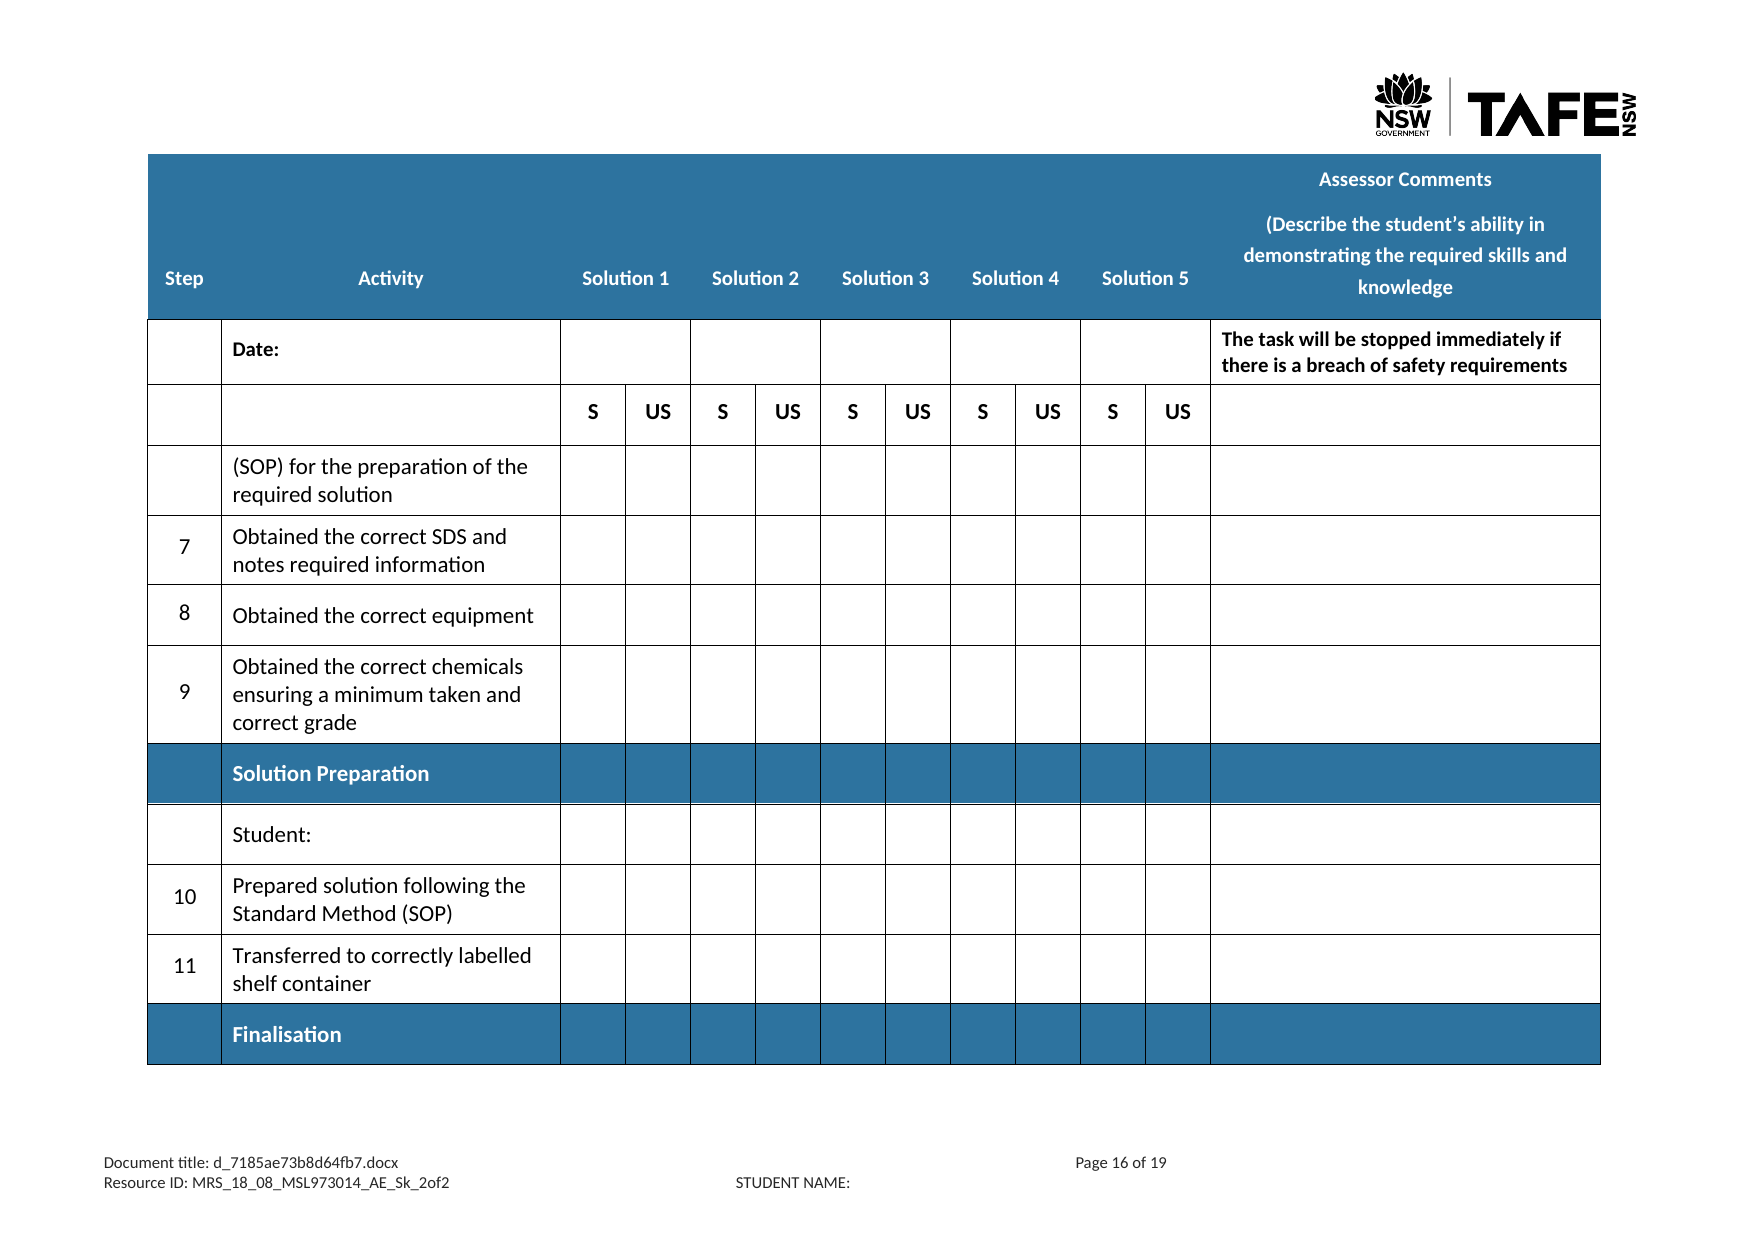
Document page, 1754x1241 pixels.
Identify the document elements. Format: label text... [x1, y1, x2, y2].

table_cell [561, 646, 625, 743]
table_cell US [1016, 385, 1080, 445]
table_cell [1016, 935, 1080, 1003]
table_cell Date: [222, 320, 560, 384]
table_cell 6 [148, 446, 221, 514]
table_cell 7 [148, 516, 221, 584]
table_cell [886, 805, 950, 864]
table_cell [1211, 646, 1600, 743]
table_cell [561, 744, 625, 803]
table_cell [1016, 585, 1080, 645]
table_header Activity [221, 154, 561, 319]
table_cell S [821, 385, 885, 445]
table_cell 9 [148, 646, 221, 743]
table_cell [148, 320, 221, 384]
table_cell [886, 1004, 950, 1064]
table_cell [756, 744, 820, 803]
table_cell [561, 585, 625, 645]
table_cell [821, 516, 885, 584]
picture [1375, 71, 1636, 137]
table_cell [222, 385, 560, 445]
table_cell [148, 744, 221, 803]
table_cell [626, 865, 690, 934]
table_header Solution 1 [561, 154, 690, 319]
table_cell [1016, 865, 1080, 934]
table_cell [1146, 446, 1210, 514]
table_cell [886, 585, 950, 645]
table_cell [1016, 516, 1080, 584]
table_cell [1081, 1004, 1145, 1064]
table_cell [691, 646, 755, 743]
table_cell [886, 935, 950, 1003]
table_cell [1211, 516, 1600, 584]
table_cell [626, 935, 690, 1003]
table_cell [561, 805, 625, 864]
table_cell [1146, 935, 1210, 1003]
table_cell Finalisation [222, 1004, 560, 1064]
table_cell [1146, 865, 1210, 934]
table_cell [821, 1004, 885, 1064]
table_cell [951, 805, 1015, 864]
table_cell [626, 585, 690, 645]
table_cell [886, 646, 950, 743]
table_cell [1211, 1004, 1600, 1064]
table_cell [821, 865, 885, 934]
table_cell [756, 646, 820, 743]
table_cell [756, 805, 820, 864]
table_cell [1081, 646, 1145, 743]
table_cell [1146, 516, 1210, 584]
table_cell [1146, 1004, 1210, 1064]
table_cell [561, 865, 625, 934]
table_cell S [691, 385, 755, 445]
table_cell [1211, 446, 1600, 514]
table_cell [691, 585, 755, 645]
table_cell [821, 446, 885, 514]
table_cell [821, 585, 885, 645]
table_cell [756, 446, 820, 514]
table_cell [691, 516, 755, 584]
table_cell [951, 935, 1015, 1003]
table_cell [1016, 1004, 1080, 1064]
table_cell 11 [148, 935, 221, 1003]
table_cell S [561, 385, 625, 445]
table_cell [1016, 744, 1080, 803]
table_cell [756, 516, 820, 584]
table_cell [1081, 865, 1145, 934]
table_cell [148, 385, 221, 445]
table_cell [1081, 320, 1210, 384]
table_cell [691, 1004, 755, 1064]
table_cell [1146, 744, 1210, 803]
table_cell [1211, 935, 1600, 1003]
table_header Solution 3 [820, 154, 950, 319]
table_cell [821, 805, 885, 864]
table_cell [691, 935, 755, 1003]
table_cell [756, 935, 820, 1003]
table_cell [1211, 744, 1600, 803]
table_cell [886, 446, 950, 514]
table_cell [1081, 446, 1145, 514]
table_header Solution 2 [690, 154, 820, 319]
table_cell [561, 516, 625, 584]
table_cell [561, 1004, 625, 1064]
table_cell [821, 744, 885, 803]
table_cell [821, 646, 885, 743]
table_cell [626, 805, 690, 864]
table_header Step [148, 154, 221, 319]
table_cell The task will be stopped immediately if there is a breach of safety requirements [1211, 320, 1600, 384]
table_cell Prepared solution following the Standard Method (SOP) [222, 865, 560, 934]
table_cell [756, 585, 820, 645]
table_cell 10 [148, 865, 221, 934]
table_cell [561, 446, 625, 514]
table_cell [1211, 865, 1600, 934]
table_cell [1211, 805, 1600, 864]
table_cell US [886, 385, 950, 445]
table_cell [951, 320, 1080, 384]
table_cell S [951, 385, 1015, 445]
table_cell Student: [222, 805, 560, 864]
table_cell [1016, 805, 1080, 864]
table_cell [691, 865, 755, 934]
table_cell [1211, 385, 1600, 445]
table_cell [951, 646, 1015, 743]
table_cell [691, 320, 820, 384]
table_cell [886, 865, 950, 934]
table_cell Obtained the correct SDS and notes required information [222, 516, 560, 584]
table_cell [626, 1004, 690, 1064]
table_cell [691, 744, 755, 803]
table_cell Obtained the Standard Method (SOP) for the preparation of the required solution [222, 446, 560, 514]
table_cell Obtained the correct chemicals ensuring a minimum taken and correct grade [222, 646, 560, 743]
table_cell [561, 935, 625, 1003]
table_cell [1146, 646, 1210, 743]
table_cell [1081, 585, 1145, 645]
table_cell [1081, 935, 1145, 1003]
table_header Solution 5 [1080, 154, 1210, 319]
table_cell [951, 1004, 1015, 1064]
table_cell [821, 320, 950, 384]
table_cell [148, 1004, 221, 1064]
table_cell Obtained the correct equipment [222, 585, 560, 645]
table_cell [1081, 516, 1145, 584]
table_cell [1081, 805, 1145, 864]
table_cell US [756, 385, 820, 445]
table_cell [886, 744, 950, 803]
table_cell [1211, 585, 1600, 645]
table_cell [691, 805, 755, 864]
table_cell Solution Preparation [222, 744, 560, 803]
table_cell [626, 744, 690, 803]
table_cell [756, 1004, 820, 1064]
table_cell US [1146, 385, 1210, 445]
table_cell [886, 516, 950, 584]
table_cell [148, 805, 221, 864]
table_header Assessor Comments (Describe the student’s ability in demonstrating the required skills and knowledge [1210, 154, 1601, 319]
table_cell [1146, 585, 1210, 645]
table_header Solution 4 [950, 154, 1080, 319]
table_cell [821, 935, 885, 1003]
table_cell [951, 865, 1015, 934]
table_cell [1081, 744, 1145, 803]
table_cell [1016, 646, 1080, 743]
table_cell S [1081, 385, 1145, 445]
table_cell [951, 585, 1015, 645]
table_cell [1016, 446, 1080, 514]
table_cell [951, 744, 1015, 803]
table_cell 8 [148, 585, 221, 645]
table_cell [951, 516, 1015, 584]
table_cell [1146, 805, 1210, 864]
table_cell [626, 446, 690, 514]
table_cell [691, 446, 755, 514]
table_cell Transferred to correctly labelled shelf container [222, 935, 560, 1003]
table_cell [951, 446, 1015, 514]
table_cell [626, 516, 690, 584]
table_cell [756, 865, 820, 934]
table_cell [561, 320, 690, 384]
table_cell [626, 646, 690, 743]
table_cell US [626, 385, 690, 445]
